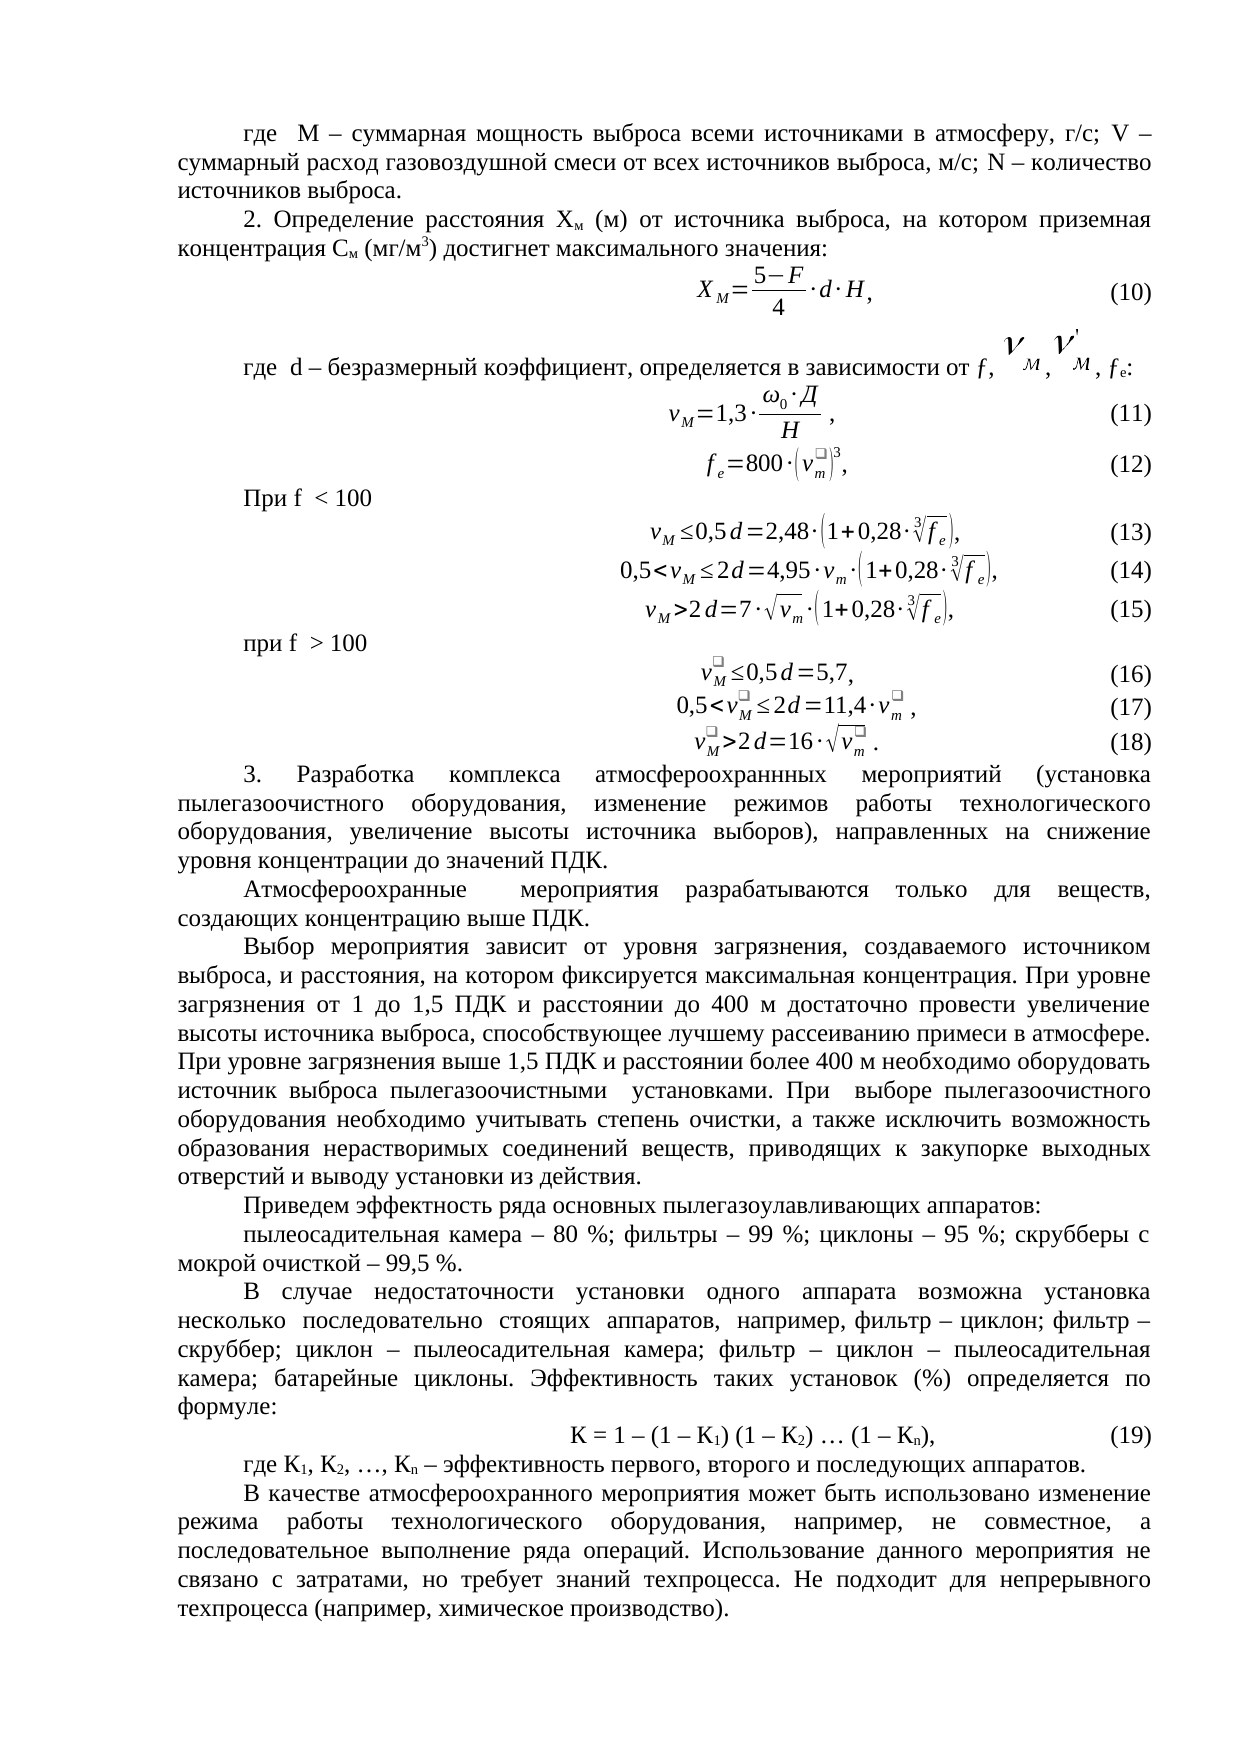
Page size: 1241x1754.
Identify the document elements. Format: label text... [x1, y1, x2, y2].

text , (11) [177, 381, 1152, 444]
text 2. Определение расстояния Хм (м) от источника выброса, на котором приземная концентрация См (мг/м3) достигнет максимального значения: [177, 204, 1152, 262]
text где d – безразмерный коэффициент, определяется в зависимости от ƒ, ,, ƒе: [177, 321, 1152, 381]
text пылеосадительная камера – 80 %; фильтры – 99 %; циклоны – 95 %; скрубберы с мокрой очисткой – 99,5 %. [177, 1219, 1152, 1276]
text При f < 100 [177, 483, 1152, 512]
text . (18) [177, 723, 1152, 759]
text Выбор мероприятия зависит от уровня загрязнения, создаваемого источником выброса, и расстояния, на котором фиксируется максимальная концентрация. При уровне загрязнения от 1 до 1,5 ПДК и расстоянии до достаточно провести увеличение высоты источника выброса, способствующее лучшему рассеиванию примеси в атмосфере. При уровне загрязнения выше 1,5 ПДК и расстоянии более необходимо оборудовать источник выброса пылегазоочистными установками. При выборе пылегазоочистного оборудования необходимо учитывать степень очистки, а также исключить возможность образования нерастворимых соединений веществ, приводящих к закупорке выходных отверстий и выводу установки из действия. [177, 931, 1152, 1190]
text К = 1 – (1 – К1) (1 – К2) … (1 – Кn), (19) [177, 1420, 1152, 1449]
text , (15) [177, 589, 1152, 628]
text 3. Разработка комплекса атмосфероохраннных мероприятий (установка пылегазоочистного оборудования, изменение режимов работы технологического оборудования, увеличение высоты источника выборов), направленных на снижение уровня концентрации до значений ПДК. [177, 759, 1152, 874]
text , (10) [177, 262, 1152, 321]
text при f > 100 [177, 628, 1152, 657]
text , (13) [177, 512, 1152, 550]
text , (16) [177, 657, 1152, 690]
text , (17) [177, 690, 1152, 723]
text Приведем эффектность ряда основных пылегазоулавливающих аппаратов: [177, 1190, 1152, 1219]
text , (12) [177, 444, 1152, 483]
text Атмосфероохранные мероприятия разрабатываются только для веществ, создающих концентрацию выше ПДК. [177, 874, 1152, 931]
text В случае недостаточности установки одного аппарата возможна установка несколько последовательно стоящих аппаратов, например, фильтр – циклон; фильтр – скруббер; циклон – пылеосадительная камера; фильтр – циклон – пылеосадительная камера; батарейные циклоны. Эффективность таких установок (%) определяется по формуле: [177, 1276, 1152, 1420]
text , (14) [177, 550, 1152, 589]
text где M – суммарная мощность выброса всеми источниками в атмосферу, г/с; V – суммарный расход газовоздушной смеси от всех источников выброса, м/с; N – количество источников выброса. [177, 118, 1152, 204]
text В качестве атмосфероохранного мероприятия может быть использовано изменение режима работы технологического оборудования, например, не совместное, а последовательное выполнение ряда операций. Использование данного мероприятия не связано с затратами, но требует знаний техпроцесса. Не подходит для непрерывного техпроцесса (например, химическое производство). [177, 1478, 1152, 1621]
text где К1, К2, …, Кn – эффективность первого, второго и последующих аппаратов. [177, 1449, 1152, 1478]
